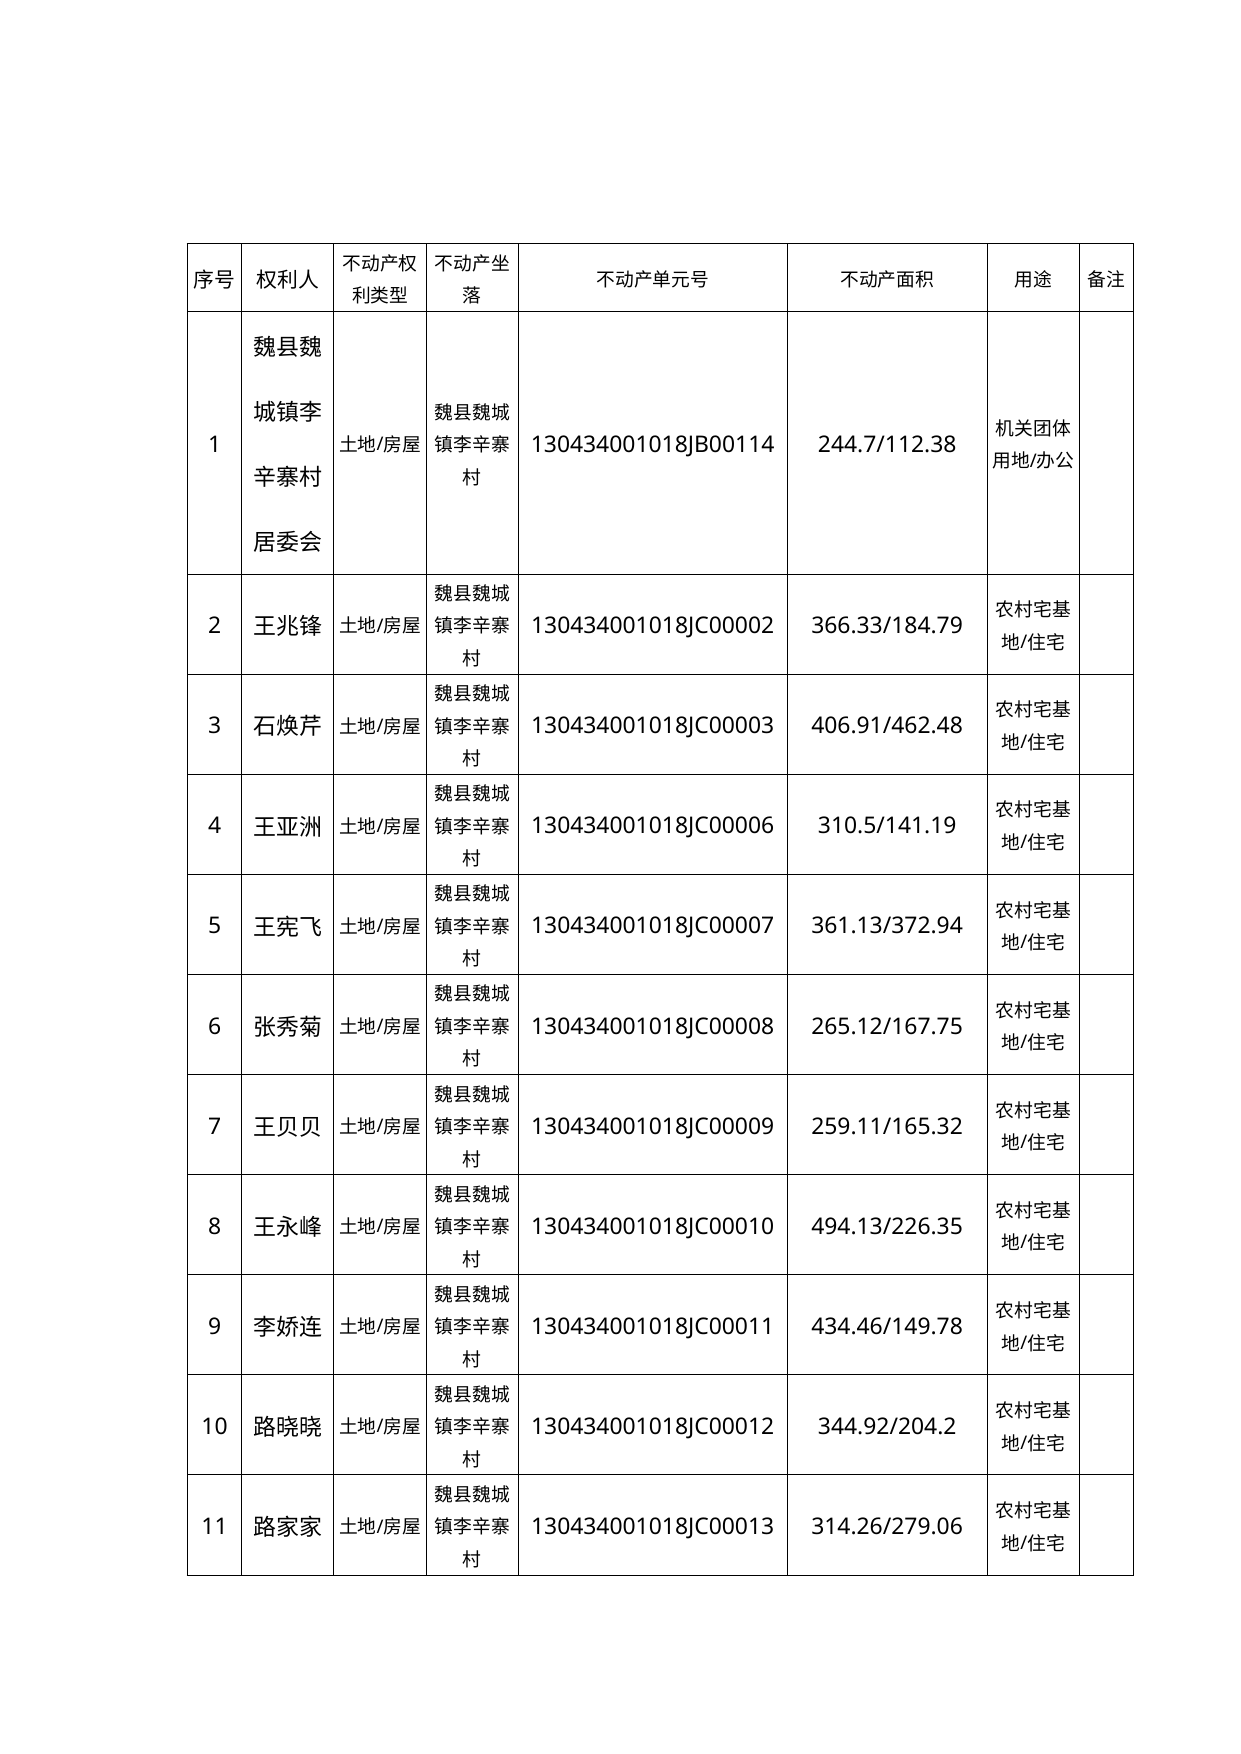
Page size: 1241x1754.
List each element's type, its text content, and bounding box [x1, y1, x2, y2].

table_cell 130434001018JC00007 [519, 875, 787, 974]
table_cell 魏县魏城镇李辛寨村 [427, 975, 518, 1074]
table_cell 土地/房屋 [334, 312, 426, 573]
table_cell [1080, 675, 1133, 774]
table_header 不动产单元号 [519, 244, 787, 311]
table_cell 农村宅基地/住宅 [988, 775, 1079, 874]
table_cell 344.92/204.2 [788, 1375, 987, 1474]
table_cell 11 [188, 1475, 241, 1574]
table_cell 244.7/112.38 [788, 312, 987, 573]
table_cell [1080, 875, 1133, 974]
table_cell [1080, 1075, 1133, 1174]
table_cell 王永峰 [242, 1175, 333, 1274]
table_cell 农村宅基地/住宅 [988, 675, 1079, 774]
table_cell 机关团体用地/办公 [988, 312, 1079, 573]
table_cell 农村宅基地/住宅 [988, 1075, 1079, 1174]
table_header 不动产坐落 [427, 244, 518, 311]
table_cell 农村宅基地/住宅 [988, 975, 1079, 1074]
table_cell 130434001018JC00003 [519, 675, 787, 774]
table_cell 魏县魏城镇李辛寨村 [427, 575, 518, 673]
table_cell 农村宅基地/住宅 [988, 1475, 1079, 1574]
table_cell 魏县魏城镇李辛寨村 [427, 1075, 518, 1174]
table_cell 石焕芹 [242, 675, 333, 774]
table_cell 5 [188, 875, 241, 974]
table_cell 130434001018JC00013 [519, 1475, 787, 1574]
table_header 权利人 [242, 244, 333, 311]
table_cell 130434001018JC00008 [519, 975, 787, 1074]
table_cell 314.26/279.06 [788, 1475, 987, 1574]
table_cell 农村宅基地/住宅 [988, 875, 1079, 974]
table_cell 8 [188, 1175, 241, 1274]
table_cell 农村宅基地/住宅 [988, 1275, 1079, 1374]
table_cell 土地/房屋 [334, 775, 426, 874]
table_cell 王贝贝 [242, 1075, 333, 1174]
table_cell 农村宅基地/住宅 [988, 1175, 1079, 1274]
table_cell 魏县魏城镇李辛寨村 [427, 1375, 518, 1474]
table_cell [1080, 312, 1133, 573]
table_header 不动产面积 [788, 244, 987, 311]
table_cell 2 [188, 575, 241, 673]
table_cell 土地/房屋 [334, 1375, 426, 1474]
table_cell 366.33/184.79 [788, 575, 987, 673]
table_cell 130434001018JC00012 [519, 1375, 787, 1474]
table_header 不动产权利类型 [334, 244, 426, 311]
table_cell 王亚洲 [242, 775, 333, 874]
table_cell 土地/房屋 [334, 875, 426, 974]
table_cell 路晓晓 [242, 1375, 333, 1474]
table_cell [1080, 1375, 1133, 1474]
table_cell 土地/房屋 [334, 1075, 426, 1174]
table_cell 1 [188, 312, 241, 573]
table_cell [1080, 1175, 1133, 1274]
table_cell 6 [188, 975, 241, 1074]
table_cell [1080, 775, 1133, 874]
table_cell 魏县魏城镇李辛寨村 [427, 675, 518, 774]
table_cell 土地/房屋 [334, 1275, 426, 1374]
table_header 用途 [988, 244, 1079, 311]
table_cell 130434001018JB00114 [519, 312, 787, 573]
table_cell 张秀菊 [242, 975, 333, 1074]
table_cell 9 [188, 1275, 241, 1374]
table_cell 130434001018JC00002 [519, 575, 787, 673]
table_cell 130434001018JC00011 [519, 1275, 787, 1374]
table_cell 406.91/462.48 [788, 675, 987, 774]
table_header 序号 [188, 244, 241, 311]
table_cell 土地/房屋 [334, 1475, 426, 1574]
table_cell [1080, 575, 1133, 673]
table_cell 农村宅基地/住宅 [988, 575, 1079, 673]
table_cell 265.12/167.75 [788, 975, 987, 1074]
table_cell 魏县魏城镇李辛寨村 [427, 312, 518, 573]
table_cell 4 [188, 775, 241, 874]
table_cell 10 [188, 1375, 241, 1474]
table_cell 王兆锋 [242, 575, 333, 673]
table_cell [1080, 1475, 1133, 1574]
table_cell 434.46/149.78 [788, 1275, 987, 1374]
table_cell [1080, 975, 1133, 1074]
table_cell 魏县魏城镇李辛寨村 [427, 775, 518, 874]
table_cell 130434001018JC00006 [519, 775, 787, 874]
table_cell 土地/房屋 [334, 575, 426, 673]
table_cell 路家家 [242, 1475, 333, 1574]
table_cell 王宪飞 [242, 875, 333, 974]
table_cell 魏县魏城镇李辛寨村居委会 [242, 312, 333, 573]
table_cell 土地/房屋 [334, 975, 426, 1074]
table_cell 259.11/165.32 [788, 1075, 987, 1174]
table_cell 魏县魏城镇李辛寨村 [427, 1175, 518, 1274]
table_cell 农村宅基地/住宅 [988, 1375, 1079, 1474]
table_cell 李娇连 [242, 1275, 333, 1374]
table_cell 魏县魏城镇李辛寨村 [427, 875, 518, 974]
table_cell 7 [188, 1075, 241, 1174]
table_cell 3 [188, 675, 241, 774]
table_cell 土地/房屋 [334, 675, 426, 774]
table_cell 361.13/372.94 [788, 875, 987, 974]
table_cell 494.13/226.35 [788, 1175, 987, 1274]
table_cell 魏县魏城镇李辛寨村 [427, 1475, 518, 1574]
table_header 备注 [1080, 244, 1133, 311]
table_cell 魏县魏城镇李辛寨村 [427, 1275, 518, 1374]
table_cell 130434001018JC00009 [519, 1075, 787, 1174]
table_cell 130434001018JC00010 [519, 1175, 787, 1274]
table_cell 310.5/141.19 [788, 775, 987, 874]
table_cell [1080, 1275, 1133, 1374]
table_cell 土地/房屋 [334, 1175, 426, 1274]
